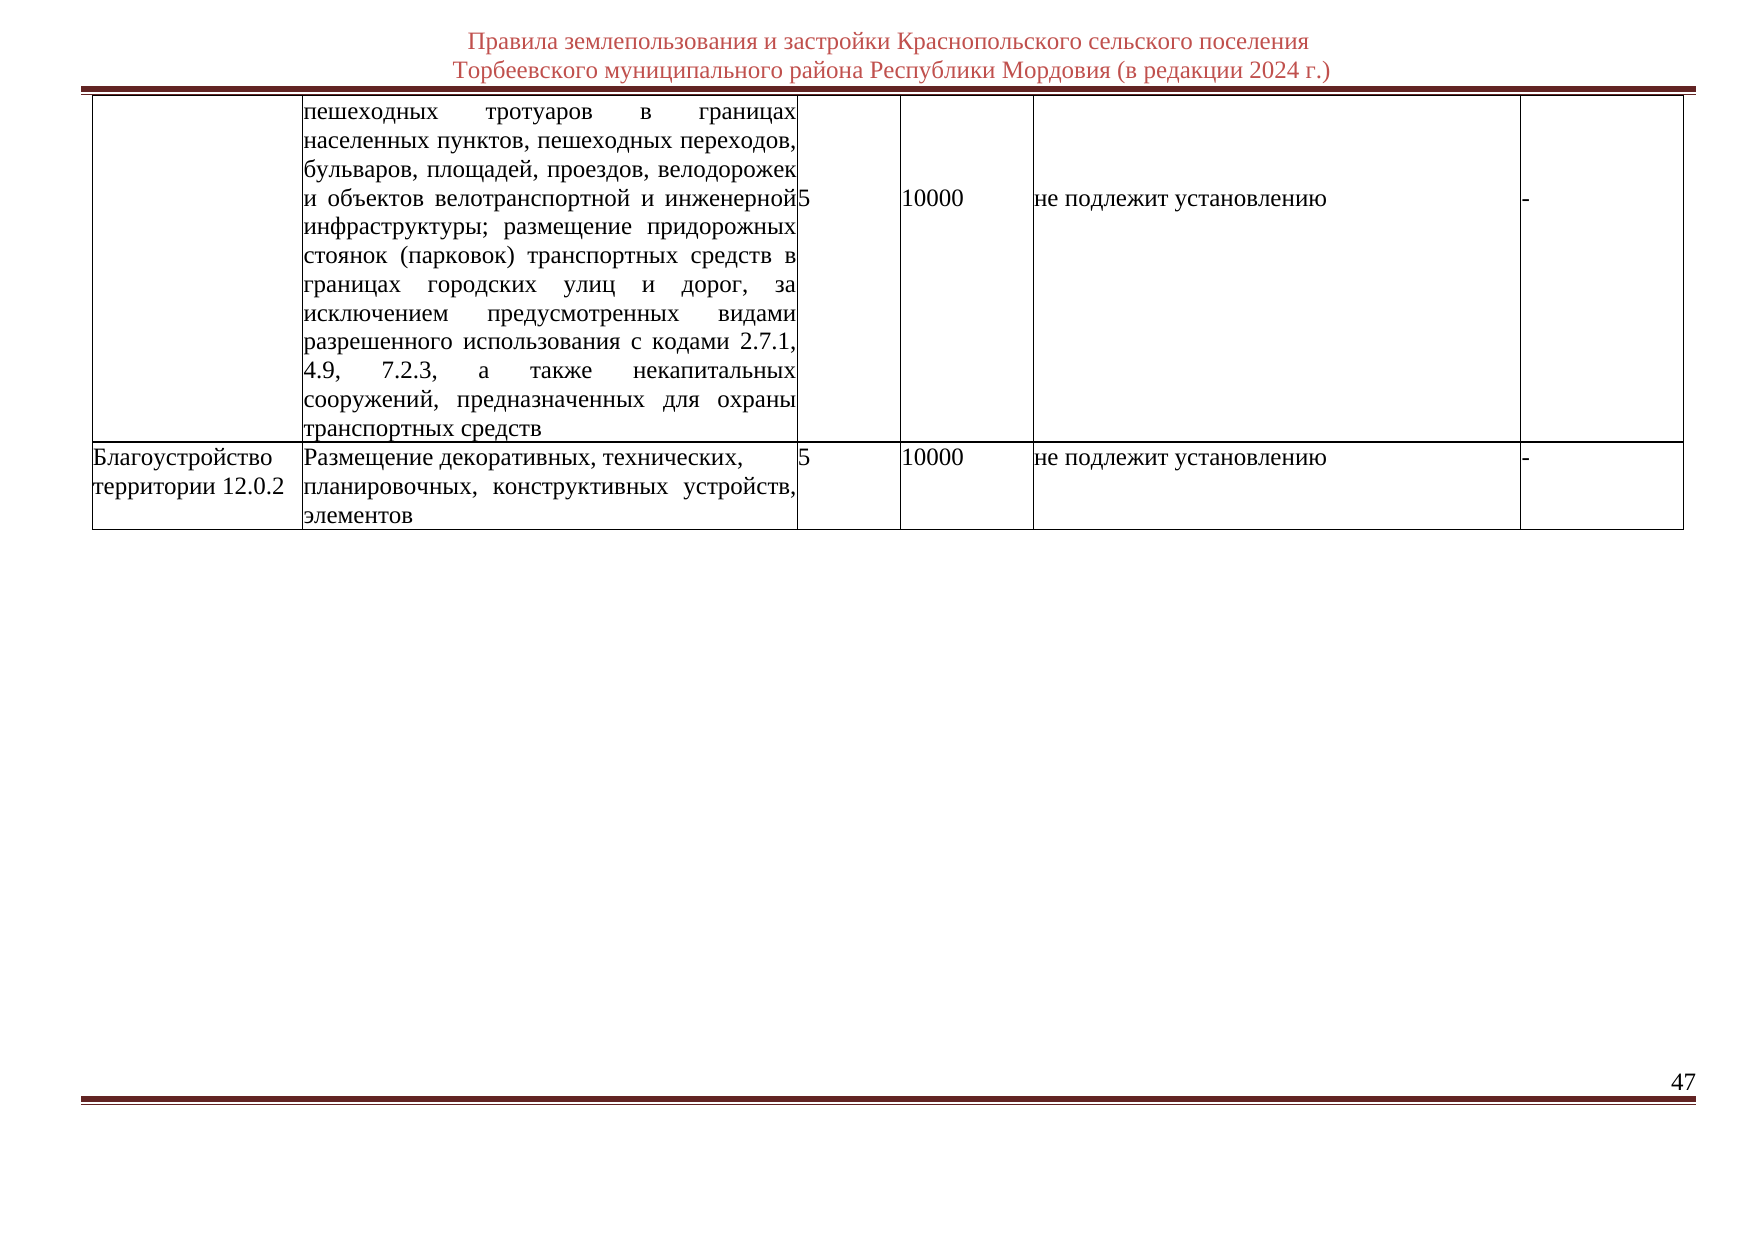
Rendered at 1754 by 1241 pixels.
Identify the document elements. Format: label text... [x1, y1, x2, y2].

table_cell - [1521, 443, 1683, 529]
table_cell не подлежит установлению [1034, 443, 1520, 529]
table_cell - [1521, 96, 1683, 441]
table_cell 5 [798, 443, 900, 529]
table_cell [1034, 96, 1520, 441]
table_cell 10000 [901, 96, 1033, 441]
table_cell 5 [798, 96, 900, 441]
table_cell 10000 [901, 443, 1033, 529]
table_cell Размещение декоративных, технических, планировочных, конструктивных устройств, элементов [303, 443, 797, 529]
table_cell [93, 96, 302, 441]
table_cell Благоустройство территории 12.0.2 [93, 443, 302, 529]
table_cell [303, 96, 797, 441]
